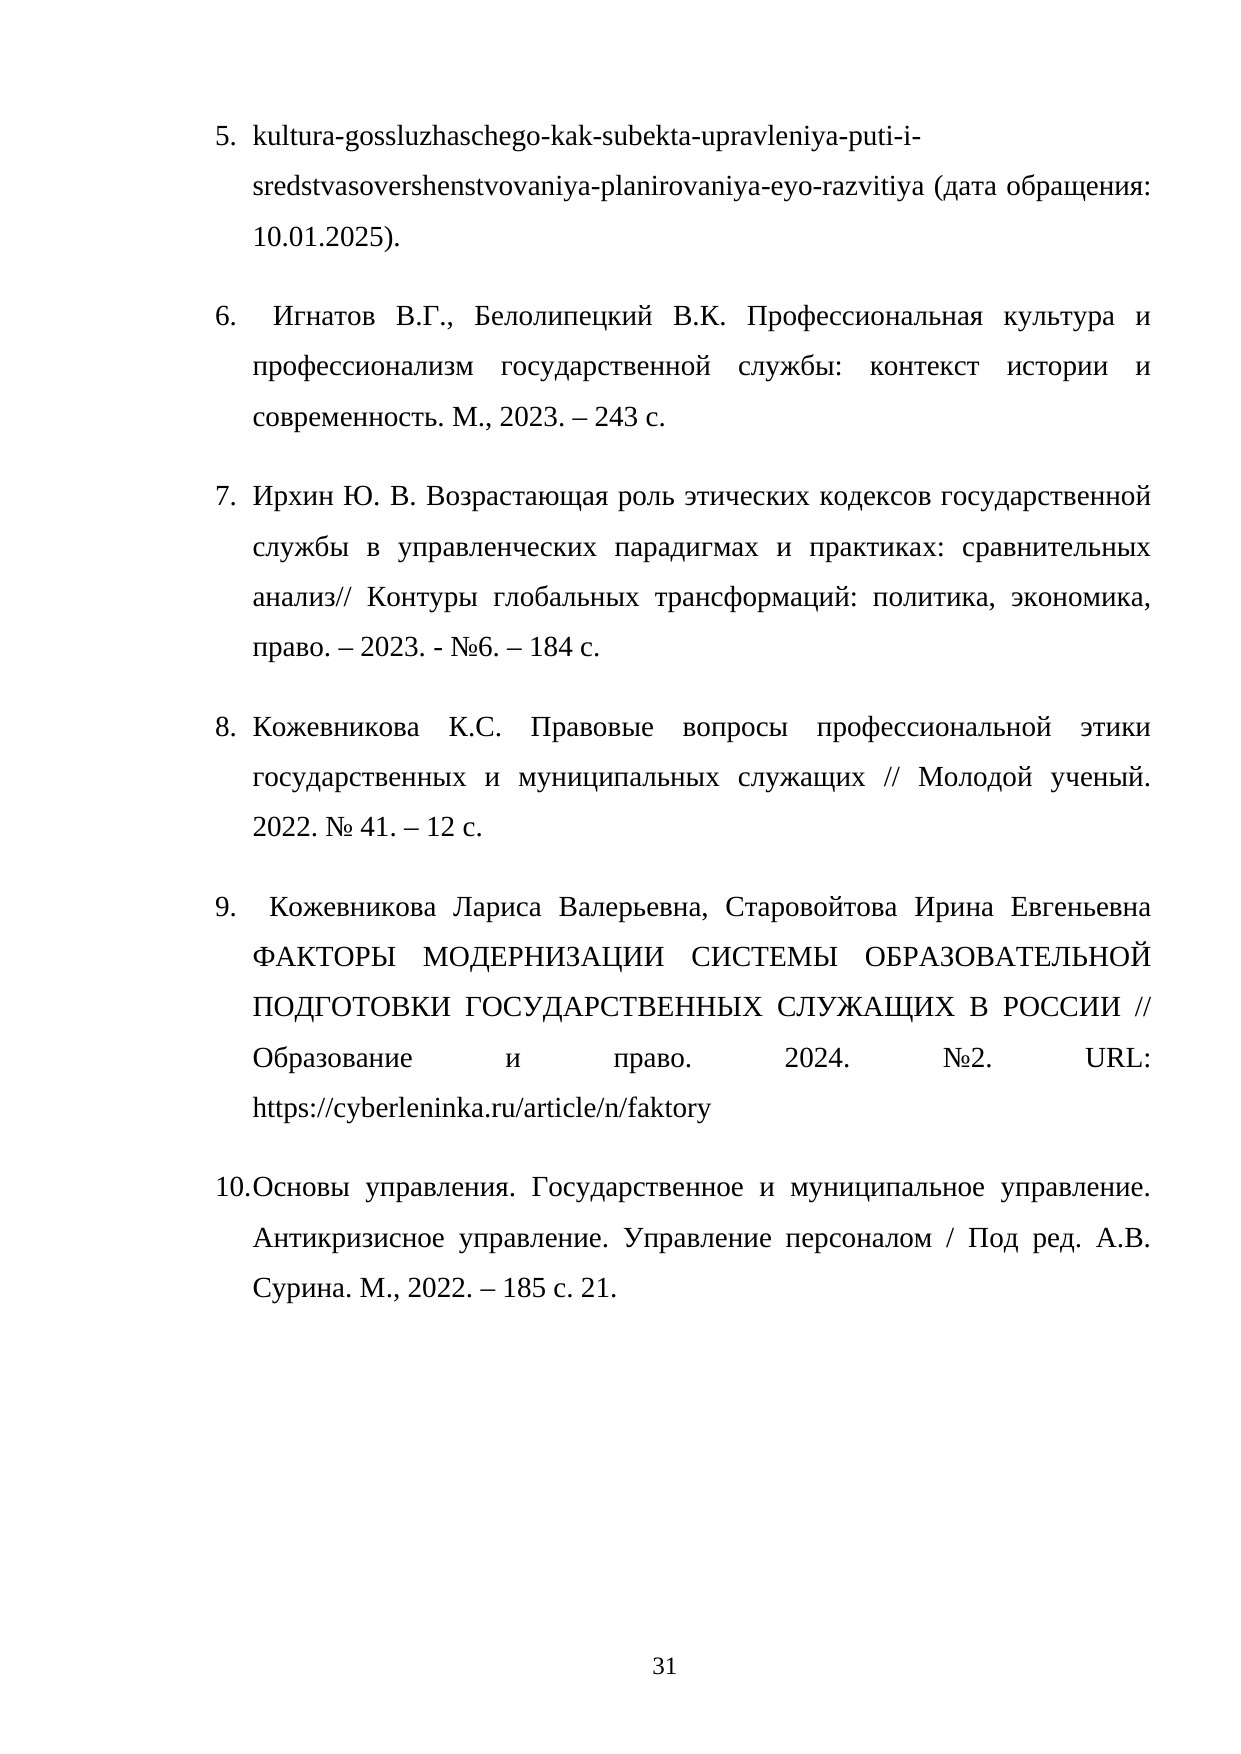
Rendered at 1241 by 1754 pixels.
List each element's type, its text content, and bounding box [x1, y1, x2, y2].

list Кожевникова К.С. Правовые вопросы профессиональной этики государственных и муниципальных служащих // Молодой ученый. 2022. № 41. – 12 с. [215, 709, 1152, 843]
list kultura-gossluzhaschego-kak-subekta-upravleniya-puti-i-sredstvasovershenstvovaniya-planirovaniya-eyo-razvitiya (дата обращения: 10.01.2025). [215, 118, 1152, 252]
list Кожевникова Лариса Валерьевна, Старовойтова Ирина Евгеньевна ФАКТОРЫ МОДЕРНИЗАЦИИ СИСТЕМЫ ОБРАЗОВАТЕЛЬНОЙ ПОДГОТОВКИ ГОСУДАРСТВЕННЫХ СЛУЖАЩИХ В РОССИИ // Образование и право. 2024. №2. URL: https://cyberleninka.ru/article/n/faktory [215, 889, 1152, 1124]
list Ирхин Ю. В. Возрастающая роль этических кодексов государственной службы в управленческих парадигмах и практиках: сравнительных анализ// Контуры глобальных трансформаций: политика, экономика, право. – 2023. - №6. – 184 с. [215, 478, 1152, 663]
list Основы управления. Государственное и муниципальное управление. Антикризисное управление. Управление персоналом / Под ред. А.В. Сурина. М., 2022. – 185 с. 21. [215, 1169, 1152, 1304]
list Игнатов В.Г., Белолипецкий В.К. Профессиональная культура и профессионализм государственной службы: контекст истории и современность. М., 2023. – 243 с. [215, 298, 1152, 432]
